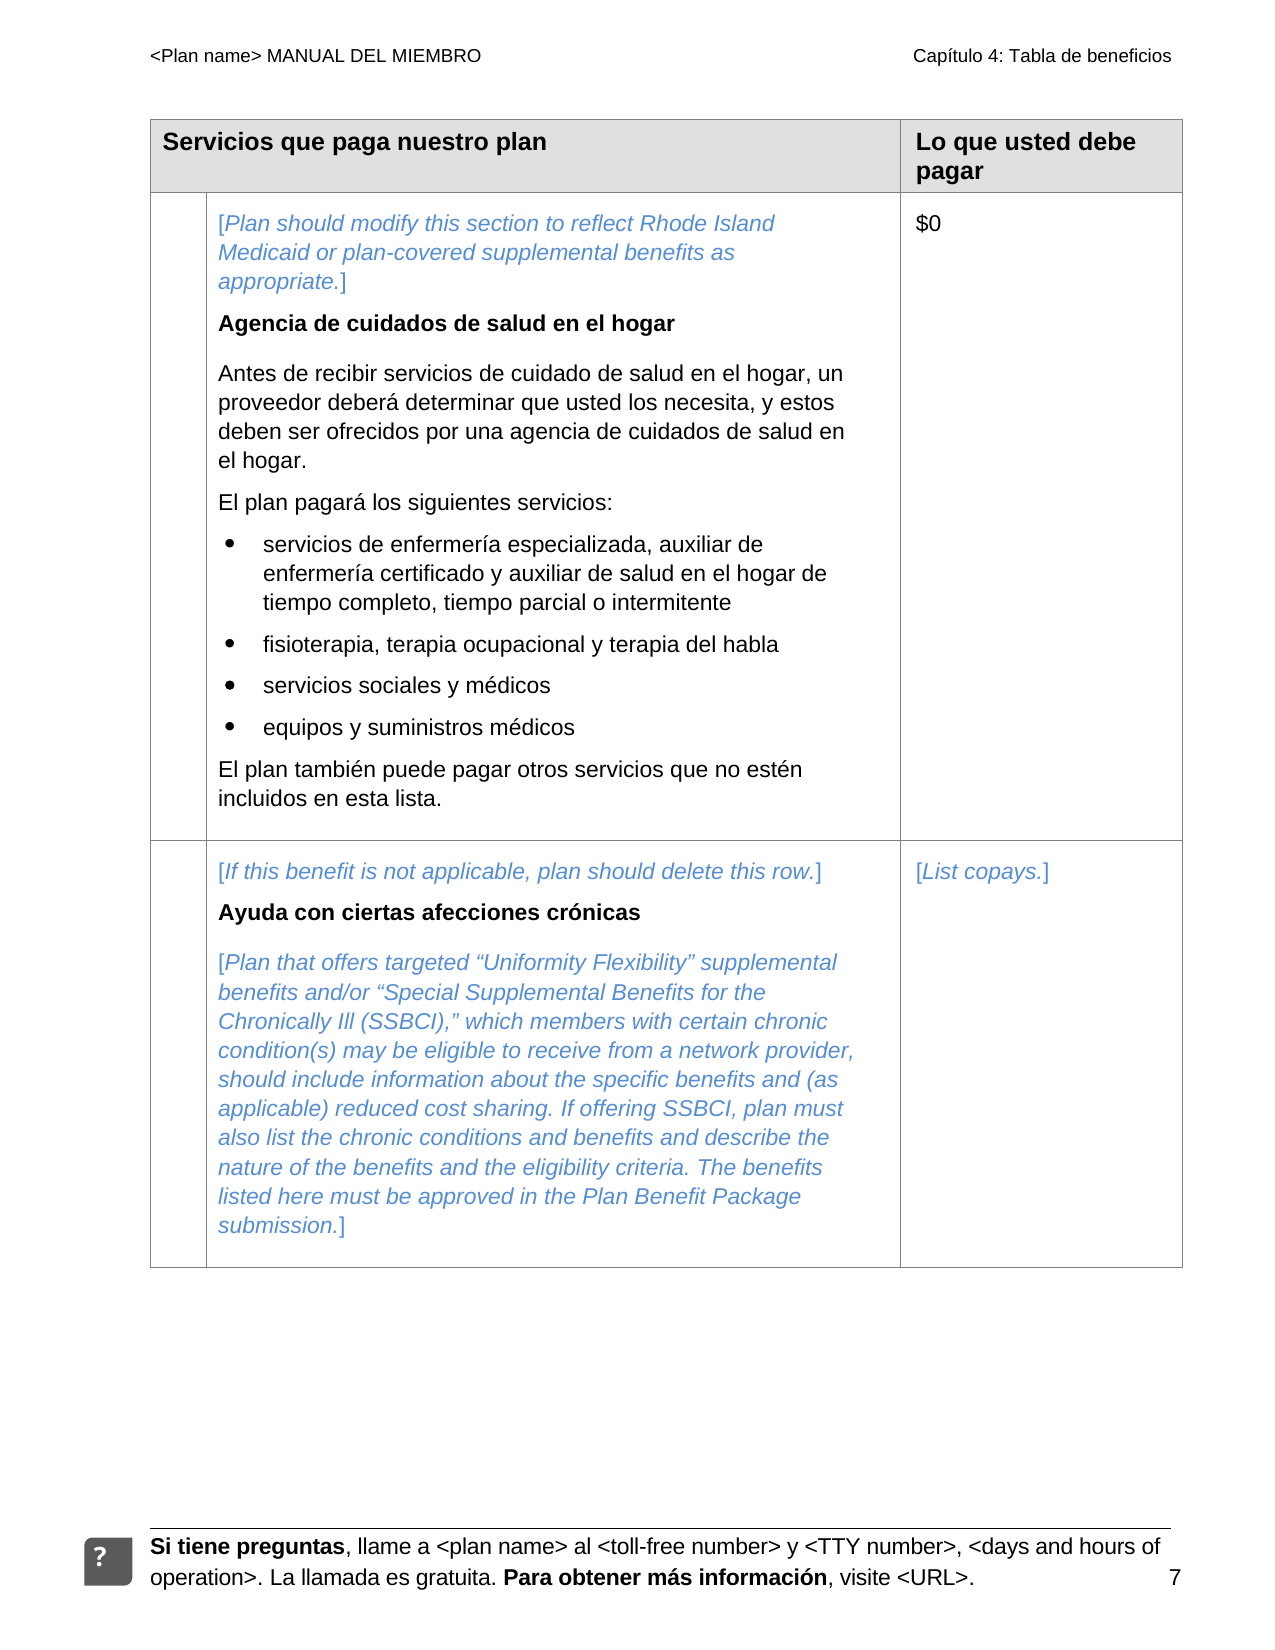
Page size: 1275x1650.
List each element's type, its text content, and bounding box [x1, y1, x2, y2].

table_cell [List copays.] [901, 841, 1182, 1267]
table_cell [If this benefit is not applicable, plan should delete this row.] Ayuda con ciertas afecciones crónicas [Plan that offers targeted “Uniformity Flexibility” supplemental benefits and/or “Special Supplemental Benefits for the Chronically Ill (SSBCI),” which members with certain chronic condition(s) may be eligible to receive from a network provider, should include information about the specific benefits and (as applicable) reduced cost sharing. If offering SSBCI, plan must also list the chronic conditions and benefits and describe the nature of the benefits and the eligibility criteria. The benefits listed here must be approved in the Plan Benefit Package submission.] [207, 841, 900, 1267]
table_cell [Plan should modify this section to reflect Rhode Island Medicaid or plan-covered supplemental benefits as appropriate.] Agencia de cuidados de salud en el hogar Antes de recibir servicios de cuidado de salud en el hogar, un proveedor deberá determinar que usted los necesita, y estos deben ser ofrecidos por una agencia de cuidados de salud en el hogar. El plan pagará los siguientes servicios: servicios de enfermería especializada, auxiliar de enfermería certificado y auxiliar de salud en el hogar de tiempo completo, tiempo parcial o intermitente fisioterapia, terapia ocupacional y terapia del habla servicios sociales y médicos equipos y suministros médicos El plan también puede pagar otros servicios que no estén incluidos en esta lista. [207, 193, 900, 840]
table_cell [151, 841, 206, 1267]
table_header Lo que usted debe pagar [901, 120, 1182, 192]
table_cell $0 [901, 193, 1182, 840]
table_header Servicios que paga nuestro plan [151, 120, 900, 192]
table_cell [151, 193, 206, 840]
